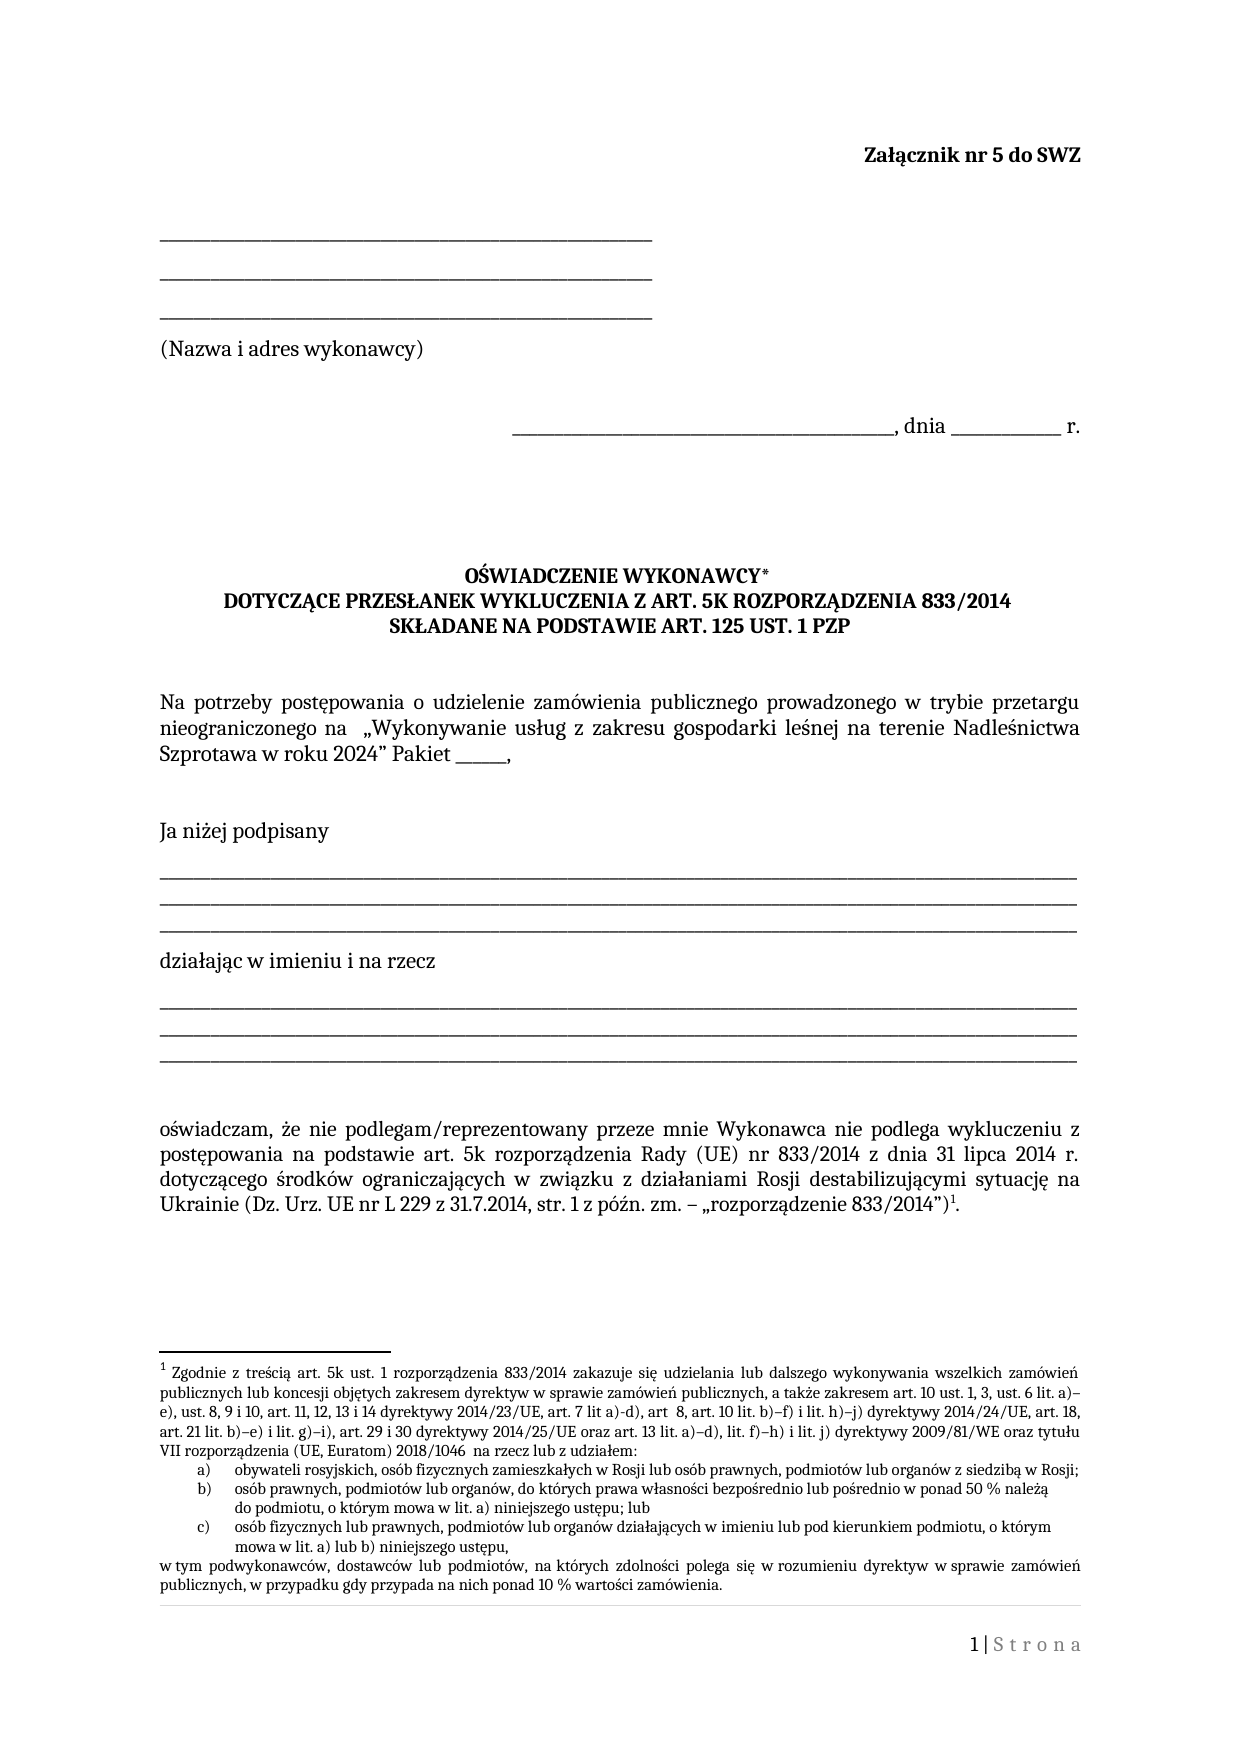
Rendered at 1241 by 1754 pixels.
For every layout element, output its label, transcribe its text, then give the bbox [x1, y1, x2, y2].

text OŚWIADCZENIE WYKONAWCY* DOTYCZĄCE PRZESŁANEK WYKLUCZENIA Z ART. 5K ROZPORZĄDZENIA 833/2014 SKŁADANE NA PODSTAWIE ART. 125 UST. 1 PZP [159, 564, 1081, 639]
text ____________________________________________________________________________________________________________________________________________________________________________________________________________________________________________________________________________________________________________________________________ [159, 857, 1081, 936]
text działając w imieniu i na rzecz [159, 948, 1081, 974]
text Na potrzeby postępowania o udzielenie zamówienia publicznego prowadzonego w trybie przetargu nieograniczonego na „Wykonywanie usług z zakresu gospodarki leśnej na terenie Nadleśnictwa Szprotawa w roku 2024” Pakiet ______, [159, 690, 1081, 768]
text __________________________________________________________ [159, 297, 1081, 323]
text oświadczam, że nie podlegam/reprezentowany przeze mnie Wykonawca nie podlega wykluczeniu z postępowania na podstawie art. 5k rozporządzenia Rady (UE) nr 833/2014 z dnia 31 lipca 2014 r. dotyczącego środków ograniczających w związku z działaniami Rosji destabilizującymi sytuację na Ukrainie (Dz. Urz. UE nr L 229 z 31.7.2014, str. 1 z późn. zm. – „rozporządzenie 833/2014”). [159, 1116, 1081, 1217]
text Załącznik nr 5 do SWZ [159, 142, 1081, 168]
text Ja niżej podpisany [159, 818, 1081, 844]
text _____________________________________________, dnia _____________ r. [159, 413, 1081, 439]
text __________________________________________________________ [159, 219, 1081, 245]
text (Nazwa i adres wykonawcy) [159, 336, 1081, 362]
text __________________________________________________________ [159, 258, 1081, 284]
text ____________________________________________________________________________________________________________________________________________________________________________________________________________________________________________________________________________________________________________________________________ [159, 987, 1081, 1066]
